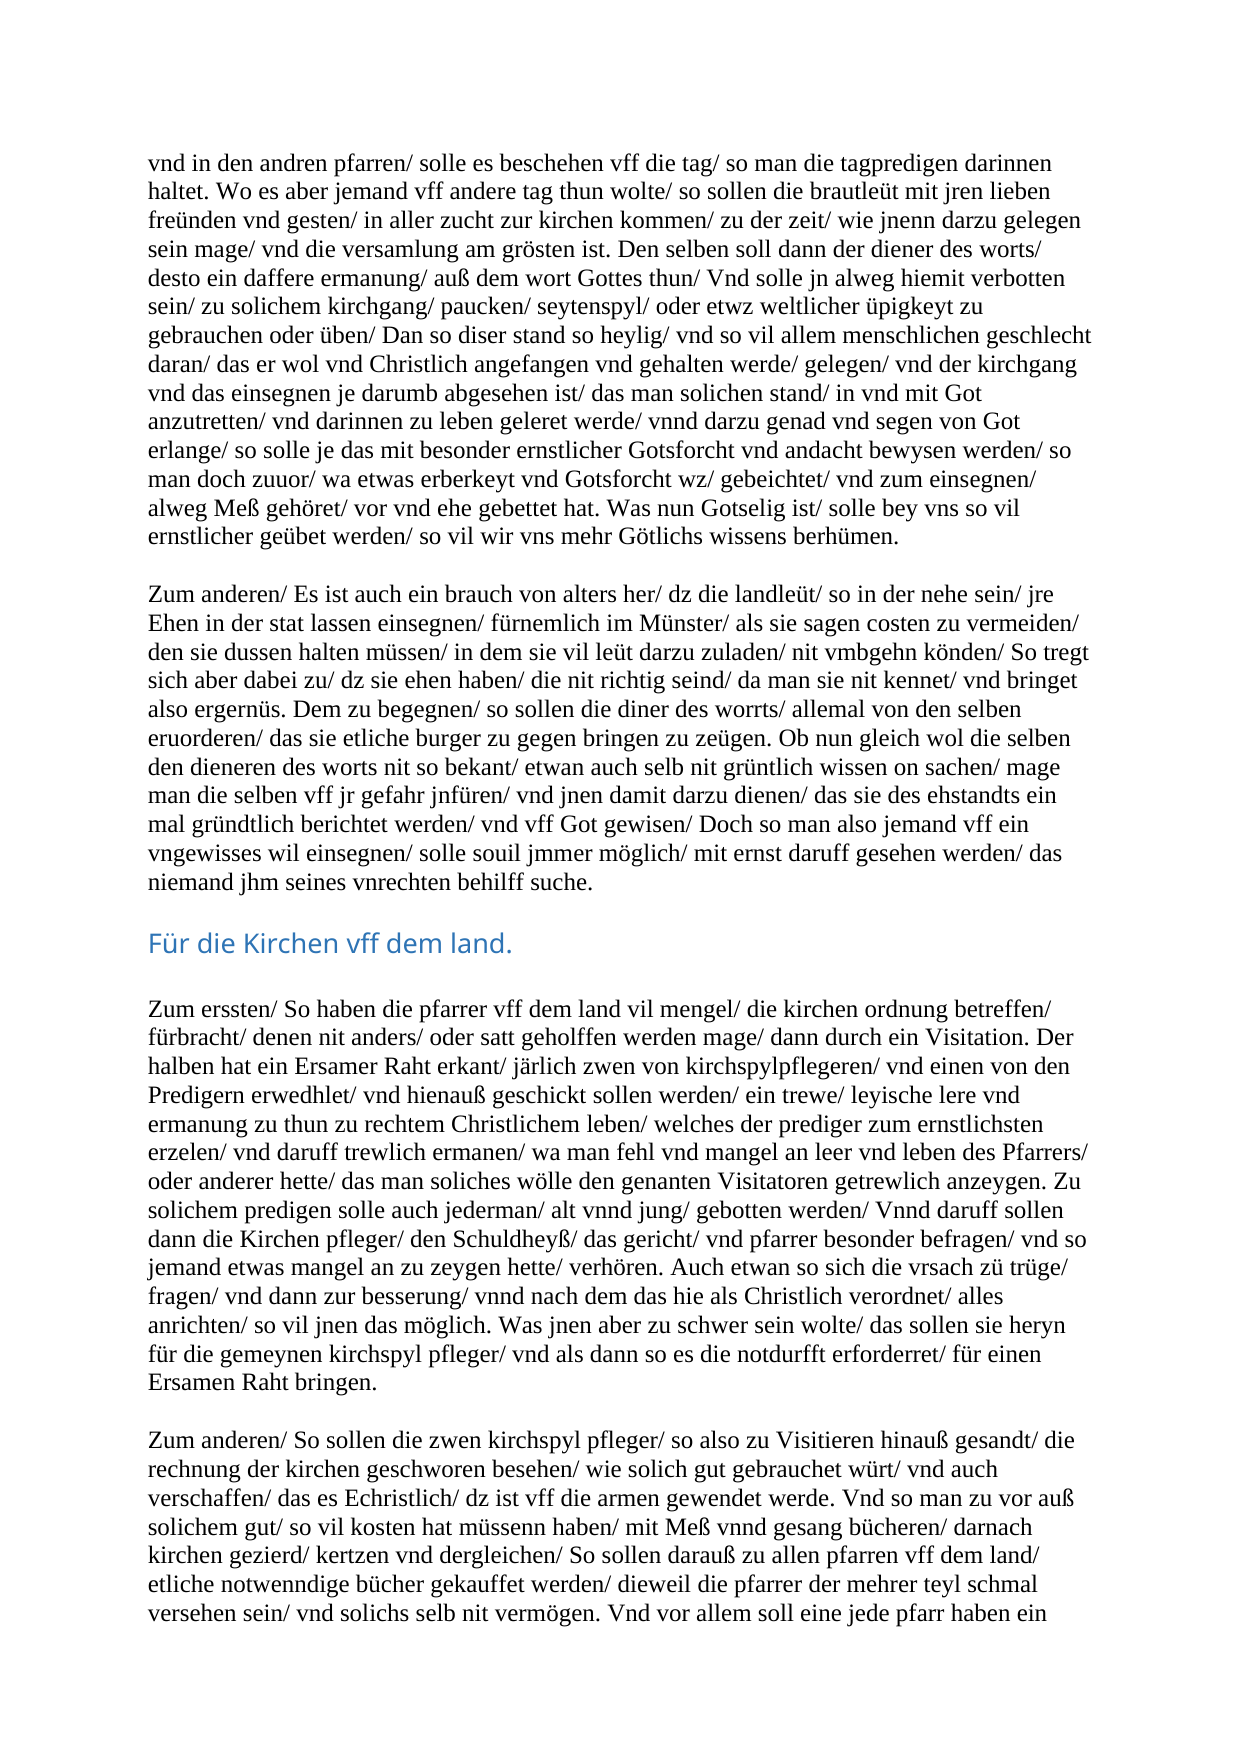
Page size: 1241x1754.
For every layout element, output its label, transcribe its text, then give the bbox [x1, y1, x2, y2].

subtitle Für die Kirchen vff dem land. [148, 925, 1093, 962]
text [148, 1425, 1093, 1627]
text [148, 148, 1093, 550]
text Zum anderen/ Es ist auch ein brauch von alters her/ dz die landleüt/ so in der nehe sein/ jre Ehen in der stat lassen einsegnen/ fürnemlich im Münster/ als sie sagen costen zu vermeiden/ den sie dussen halten müssen/ in dem sie vil leüt darzu zuladen/ nit vmbgehn könden/ So tregt sich aber dabei zu/ dz sie ehen haben/ die nit richtig seind/ da man sie nit kennet/ vnd bringet also ergernüs. Dem zu begegnen/ so sollen die diner des worrts/ allemal von den selben eruorderen/ das sie etliche burger zu gegen bringen zu zeügen. Ob nun gleich wol die selben den dieneren des worts nit so bekant/ etwan auch selb nit grüntlich wissen on sachen/ mage man die selben vff jr gefahr jnfüren/ vnd jnen damit darzu dienen/ das sie des ehstandts ein mal gründtlich berichtet werden/ vnd vff Got gewisen/ Doch so man also jemand vff ein vngewisses wil einsegnen/ solle souil jmmer möglich/ mit ernst daruff gesehen werden/ das niemand jhm seines vnrechten behilff suche. [148, 579, 1093, 896]
text Zum erssten/ So haben die pfarrer vff dem land vil mengel/ die kirchen ordnung betreffen/ fürbracht/ denen nit anders/ oder satt geholffen werden mage/ dann durch ein Visitation. Der halben hat ein Ersamer Raht erkant/ järlich zwen von kirchspylpflegeren/ vnd einen von den Predigern erwedhlet/ vnd hienauß geschickt sollen werden/ ein trewe/ leyische lere vnd ermanung zu thun zu rechtem Christlichem leben/ welches der prediger zum ernstlichsten erzelen/ vnd daruff trewlich ermanen/ wa man fehl vnd mangel an leer vnd leben des Pfarrers/ oder anderer hette/ das man soliches wölle den genanten Visitatoren getrewlich anzeygen. Zu solichem predigen solle auch jederman/ alt vnnd jung/ gebotten werden/ Vnnd daruff sollen dann die Kirchen pfleger/ den Schuldheyß/ das gericht/ vnd pfarrer besonder befragen/ vnd so jemand etwas mangel an zu zeygen hette/ verhören. Auch etwan so sich die vrsach zü trüge/ fragen/ vnd dann zur besserung/ vnnd nach dem das hie als Christlich verordnet/ alles anrichten/ so vil jnen das möglich. Was jnen aber zu schwer sein wolte/ das sollen sie heryn für die gemeynen kirchspyl pfleger/ vnd als dann so es die notdurfft erforderret/ für einen Ersamen Raht bringen. [148, 994, 1093, 1396]
